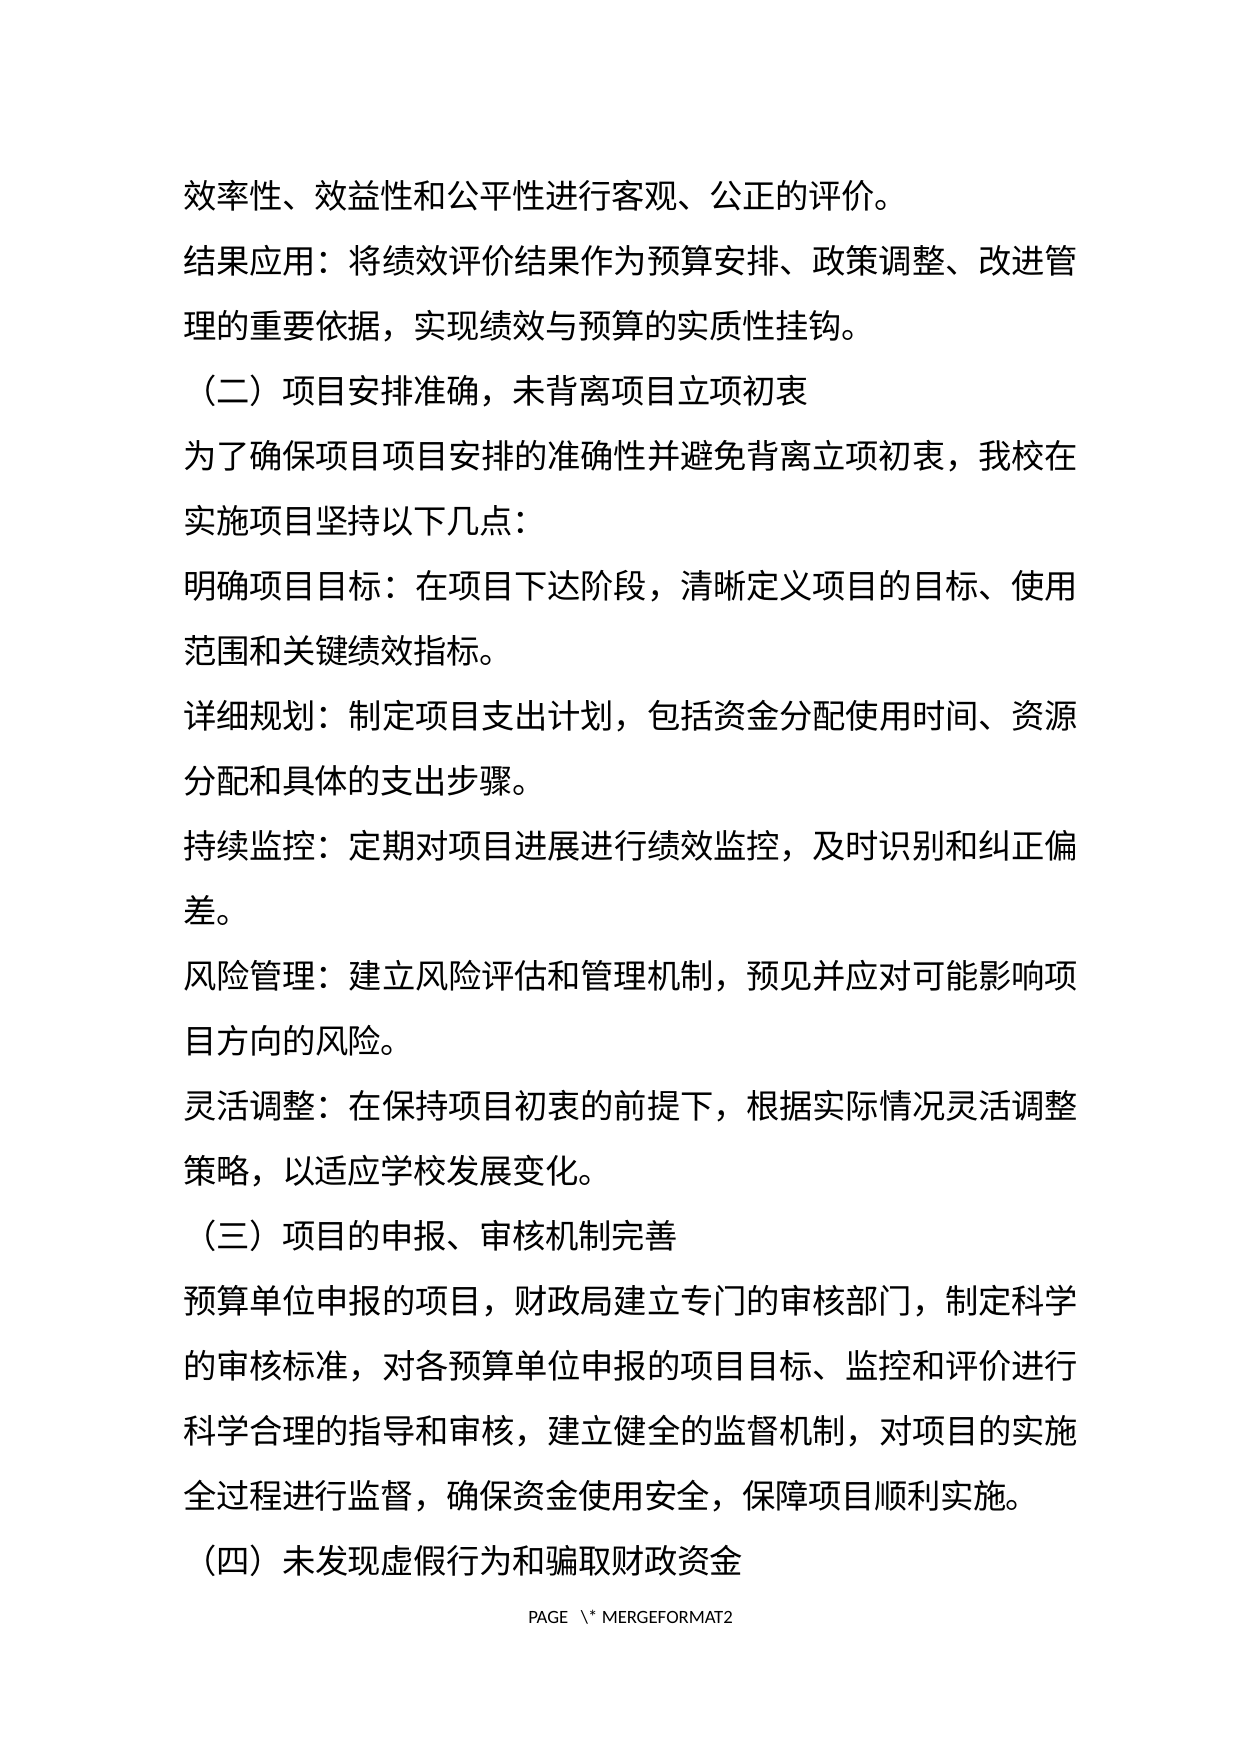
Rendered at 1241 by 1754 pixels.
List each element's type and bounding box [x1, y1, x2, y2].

text [183, 162, 1078, 1592]
